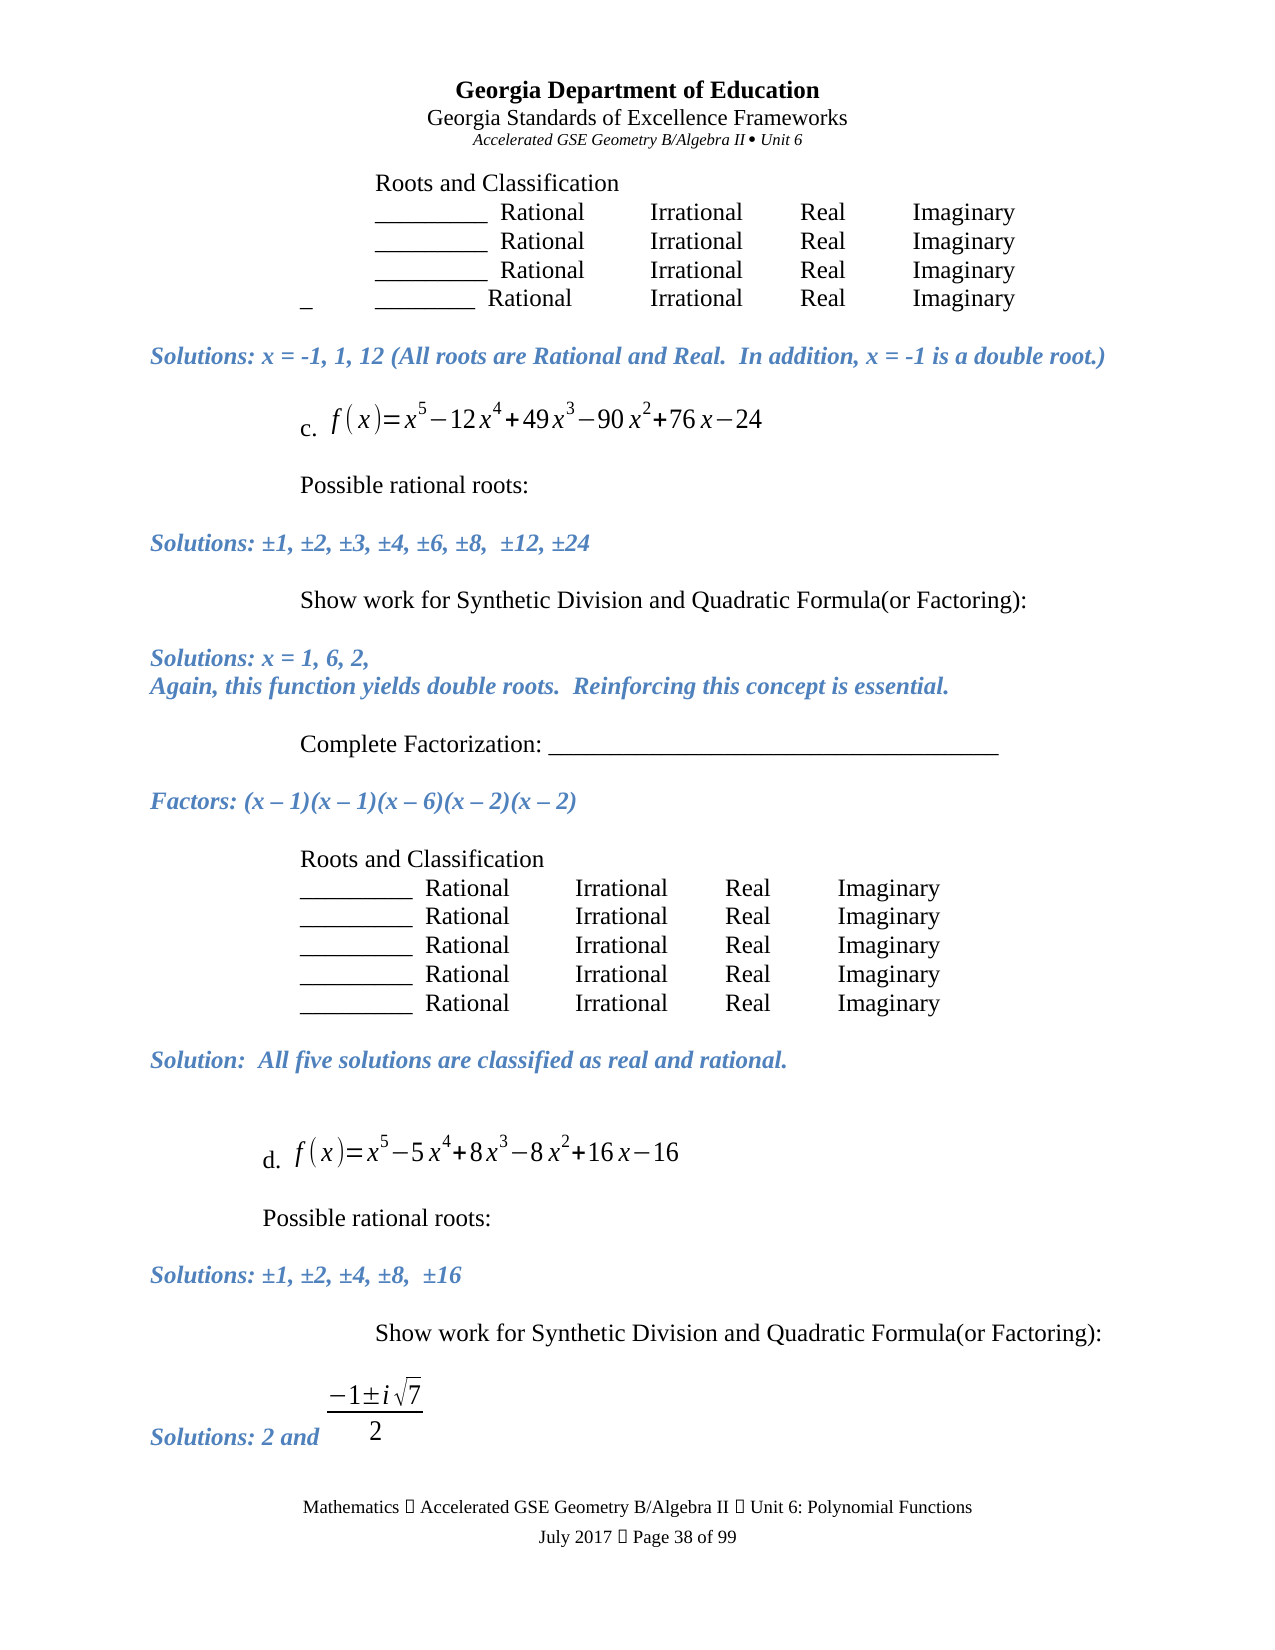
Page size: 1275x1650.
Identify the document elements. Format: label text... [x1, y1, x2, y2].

text _________ Rational Irrational Real Imaginary [262, 988, 1125, 1016]
text _________ Rational Irrational Real Imaginary [262, 255, 1125, 283]
text Factors: (x – 1)(x – 1)(x – 6)(x – 2)(x – 2) [150, 786, 1125, 815]
text Solutions: ±1, ±2, ±3, ±4, ±6, ±8, ±12, ±24 [150, 528, 1125, 556]
text Solution: All five solutions are classified as real and rational. [150, 1045, 1125, 1074]
text Show work for Synthetic Division and Quadratic Formula(or Factoring): [262, 1318, 1125, 1347]
text d. [187, 1131, 1125, 1174]
text _________ Rational Irrational Real Imaginary [262, 901, 1125, 930]
text Solutions: x = -1, 1, 12 (All roots are Rational and Real. In addition, x = -1 is a double root.) [150, 341, 1125, 370]
text Solutions: ±1, ±2, ±4, ±8, ±16 [150, 1261, 1125, 1289]
text Roots and Classification [262, 168, 1125, 197]
text Again, this function yields double roots. Reinforcing this concept is essential. [150, 671, 1125, 700]
text Possible rational roots: [187, 1203, 1125, 1232]
text Solutions: 2 and [150, 1376, 1125, 1451]
text _________ Rational Irrational Real Imaginary [262, 226, 1125, 255]
text Solutions: x = 1, 6, 2, [150, 643, 1125, 671]
text _________ Rational Irrational Real Imaginary [262, 873, 1125, 901]
text Possible rational roots: [262, 470, 1125, 499]
text Complete Factorization: ____________________________________ [262, 729, 1125, 758]
text _ ________ Rational Irrational Real Imaginary [262, 283, 1125, 312]
text c. [150, 398, 1125, 441]
text _________ Rational Irrational Real Imaginary [262, 959, 1125, 988]
text _________ Rational Irrational Real Imaginary [262, 930, 1125, 959]
text Roots and Classification [262, 844, 1125, 873]
text Show work for Synthetic Division and Quadratic Formula(or Factoring): [262, 585, 1125, 614]
text _________ Rational Irrational Real Imaginary [262, 197, 1125, 226]
